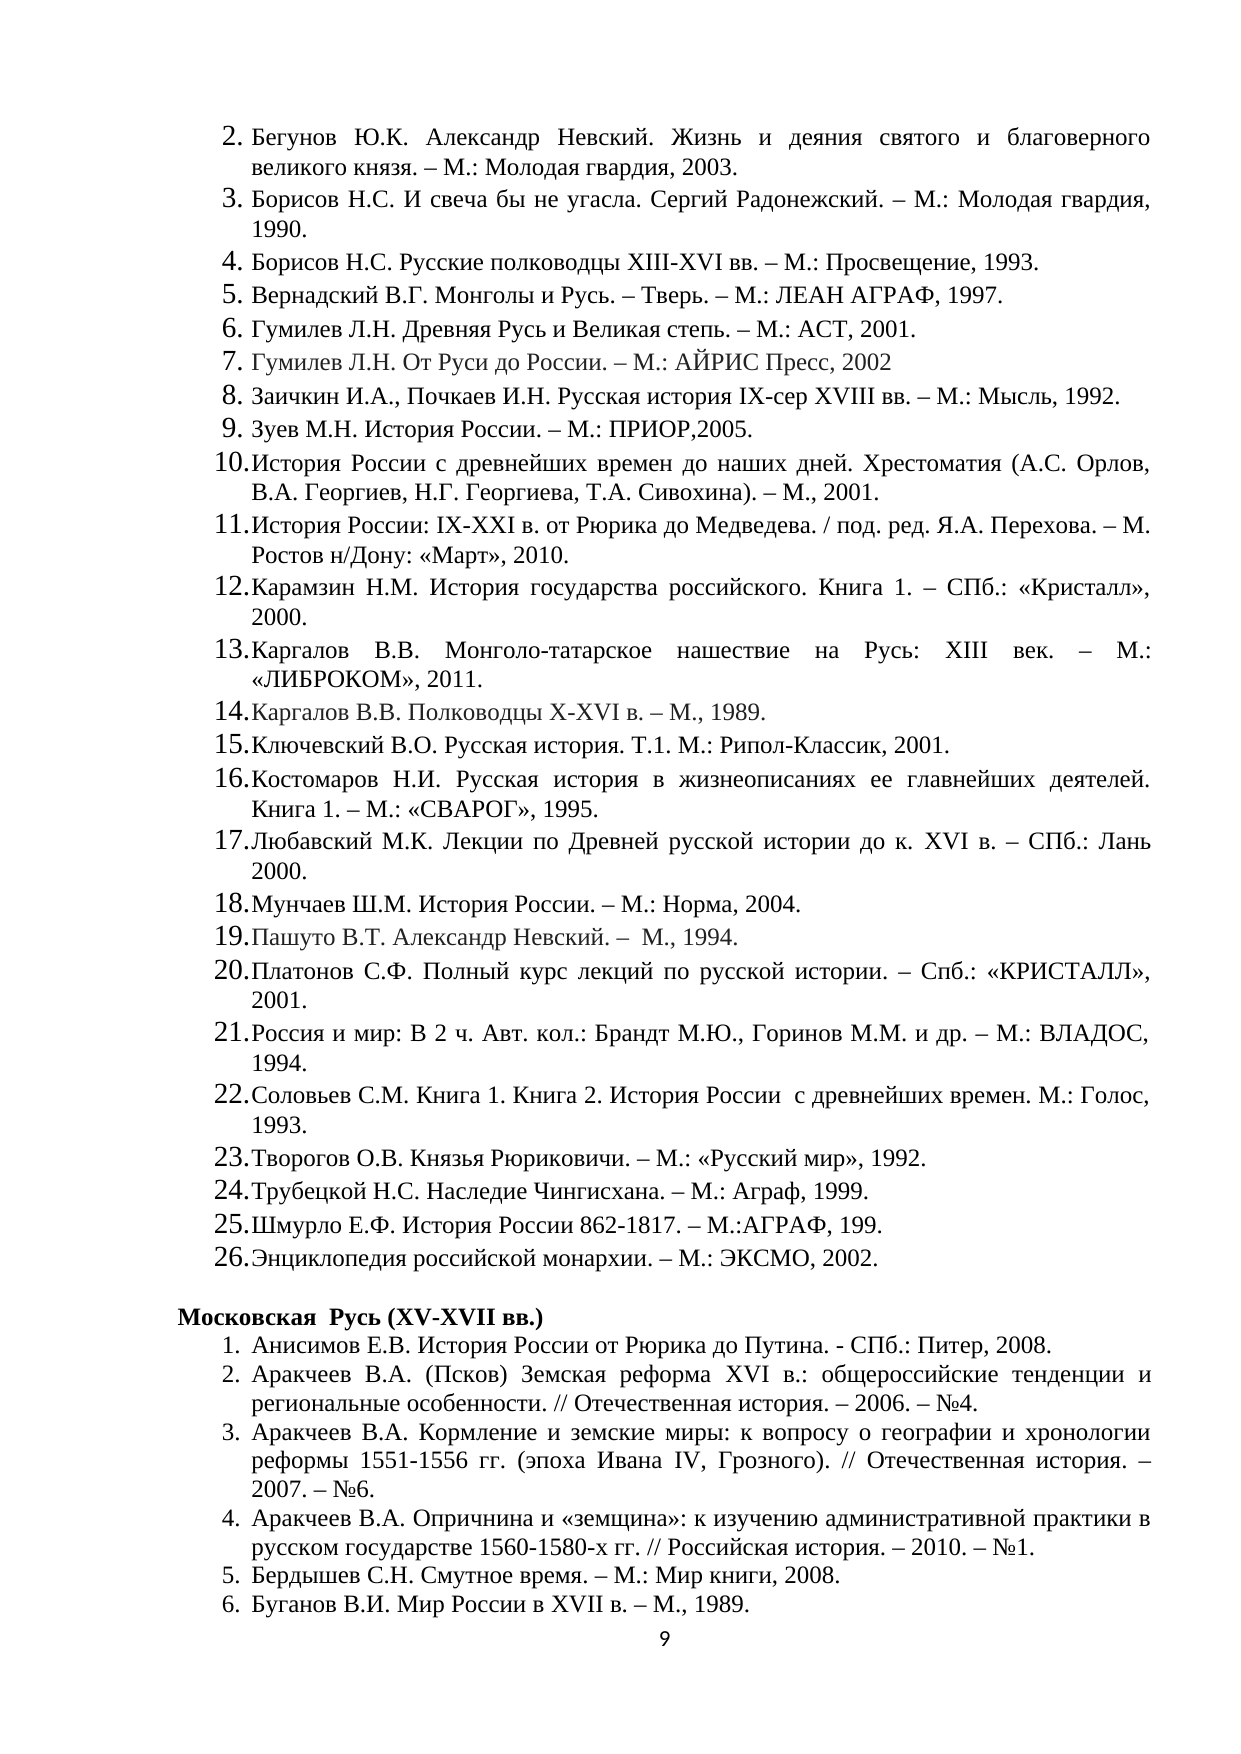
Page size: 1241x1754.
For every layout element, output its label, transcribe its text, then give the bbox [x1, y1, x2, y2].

list Вернадский В.Г. Монголы и Русь. – Тверь. – М.: ЛЕАН АГРАФ, 1997. [222, 276, 1152, 310]
list Энциклопедия российской монархии. – М.: ЭКСМО, 2002. [213, 1239, 1152, 1273]
list Бердышев С.Н. Смутное время. – М.: Мир книги, 2008. [222, 1560, 1152, 1589]
list Буганов В.И. Мир России в XVII в. – М., 1989. [222, 1589, 1152, 1618]
list Ключевский В.О. Русская история. Т.1. М.: Рипол-Классик, 2001. [213, 727, 1152, 760]
list Соловьев С.М. Книга 1. Книга 2. История России с древнейших времен. М.: Голос, 1993. [213, 1076, 1152, 1139]
list Россия и мир: В 2 ч. Авт. кол.: Брандт М.Ю., Горинов М.М. и др. – М.: ВЛАДОС, 1994. [213, 1014, 1152, 1076]
list Гумилев Л.Н. От Руси до России. – М.: АЙРИС Пресс, 2002 [222, 343, 1152, 377]
list Каргалов В.В. Монголо-татарское нашествие на Русь: XIII век. – М.: «ЛИБРОКОМ», 2011. [213, 631, 1152, 693]
list История России с древнейших времен до наших дней. Хрестоматия (А.С. Орлов, В.А. Георгиев, Н.Г. Георгиева, Т.А. Сивохина). – М., 2001. [213, 444, 1152, 506]
list Аракчеев В.А. (Псков) Земская реформа XVI в.: общероссийские тенденции и региональные особенности. // Отечественная история. – 2006. – №4. [222, 1359, 1152, 1417]
list Творогов О.В. Князья Рюриковичи. – М.: «Русский мир», 1992. [213, 1139, 1152, 1172]
list Любавский М.К. Лекции по Древней русской истории до к. XVI в. – СПб.: Лань 2000. [213, 822, 1152, 885]
list Пашуто В.Т. Александр Невский. – М., 1994. [213, 918, 1152, 952]
list История России: IX-XXI в. от Рюрика до Медведева. / под. ред. Я.А. Перехова. – М. Ростов н/Дону: «Март», 2010. [213, 506, 1152, 568]
list Гумилев Л.Н. Древняя Русь и Великая степь. – М.: АСТ, 2001. [222, 310, 1152, 343]
list Шмурло Е.Ф. История России 862-1817. – М.:АГРАФ, 199. [213, 1206, 1152, 1239]
list Аракчеев В.А. Опричнина и «земщина»: к изучению административной практики в русском государстве 1560-1580-х гг. // Российская история. – 2010. – №1. [222, 1503, 1152, 1560]
list Платонов С.Ф. Полный курс лекций по русской истории. – Спб.: «КРИСТАЛЛ», 2001. [213, 952, 1152, 1014]
list Трубецкой Н.С. Наследие Чингисхана. – М.: Аграф, 1999. [213, 1172, 1152, 1206]
list Каргалов В.В. Полководцы X-XVI в. – М., 1989. [213, 693, 1152, 727]
list Заичкин И.А., Почкаев И.Н. Русская история IX-сер XVIII вв. – М.: Мысль, 1992. [222, 377, 1152, 410]
list Костомаров Н.И. Русская история в жизнеописаниях ее главнейших деятелей. Книга 1. – М.: «СВАРОГ», 1995. [213, 760, 1152, 822]
list Аракчеев В.А. Кормление и земские миры: к вопросу о географии и хронологии реформы 1551-1556 гг. (эпоха Ивана IV, Грозного). // Отечественная история. – 2007. – №6. [222, 1417, 1152, 1503]
list Зуев М.Н. История России. – М.: ПРИОР,2005. [222, 410, 1152, 444]
list Мунчаев Ш.М. История России. – М.: Норма, 2004. [213, 885, 1152, 918]
text Московская Русь (XV-XVII вв.) [177, 1302, 1152, 1330]
list Борисов Н.С. И свеча бы не угасла. Сергий Радонежский. – М.: Молодая гвардия, 1990. [222, 180, 1152, 243]
list Карамзин Н.М. История государства российского. Книга 1. – СПб.: «Кристалл», 2000. [213, 568, 1152, 631]
list Анисимов Е.В. История России от Рюрика до Путина. - СПб.: Питер, 2008. [222, 1330, 1152, 1359]
list Борисов Н.С. Русские полководцы XIII-XVI вв. – М.: Просвещение, 1993. [222, 243, 1152, 276]
list Бегунов Ю.К. Александр Невский. Жизнь и деяния святого и благоверного великого князя. – М.: Молодая гвардия, 2003. [222, 118, 1152, 180]
